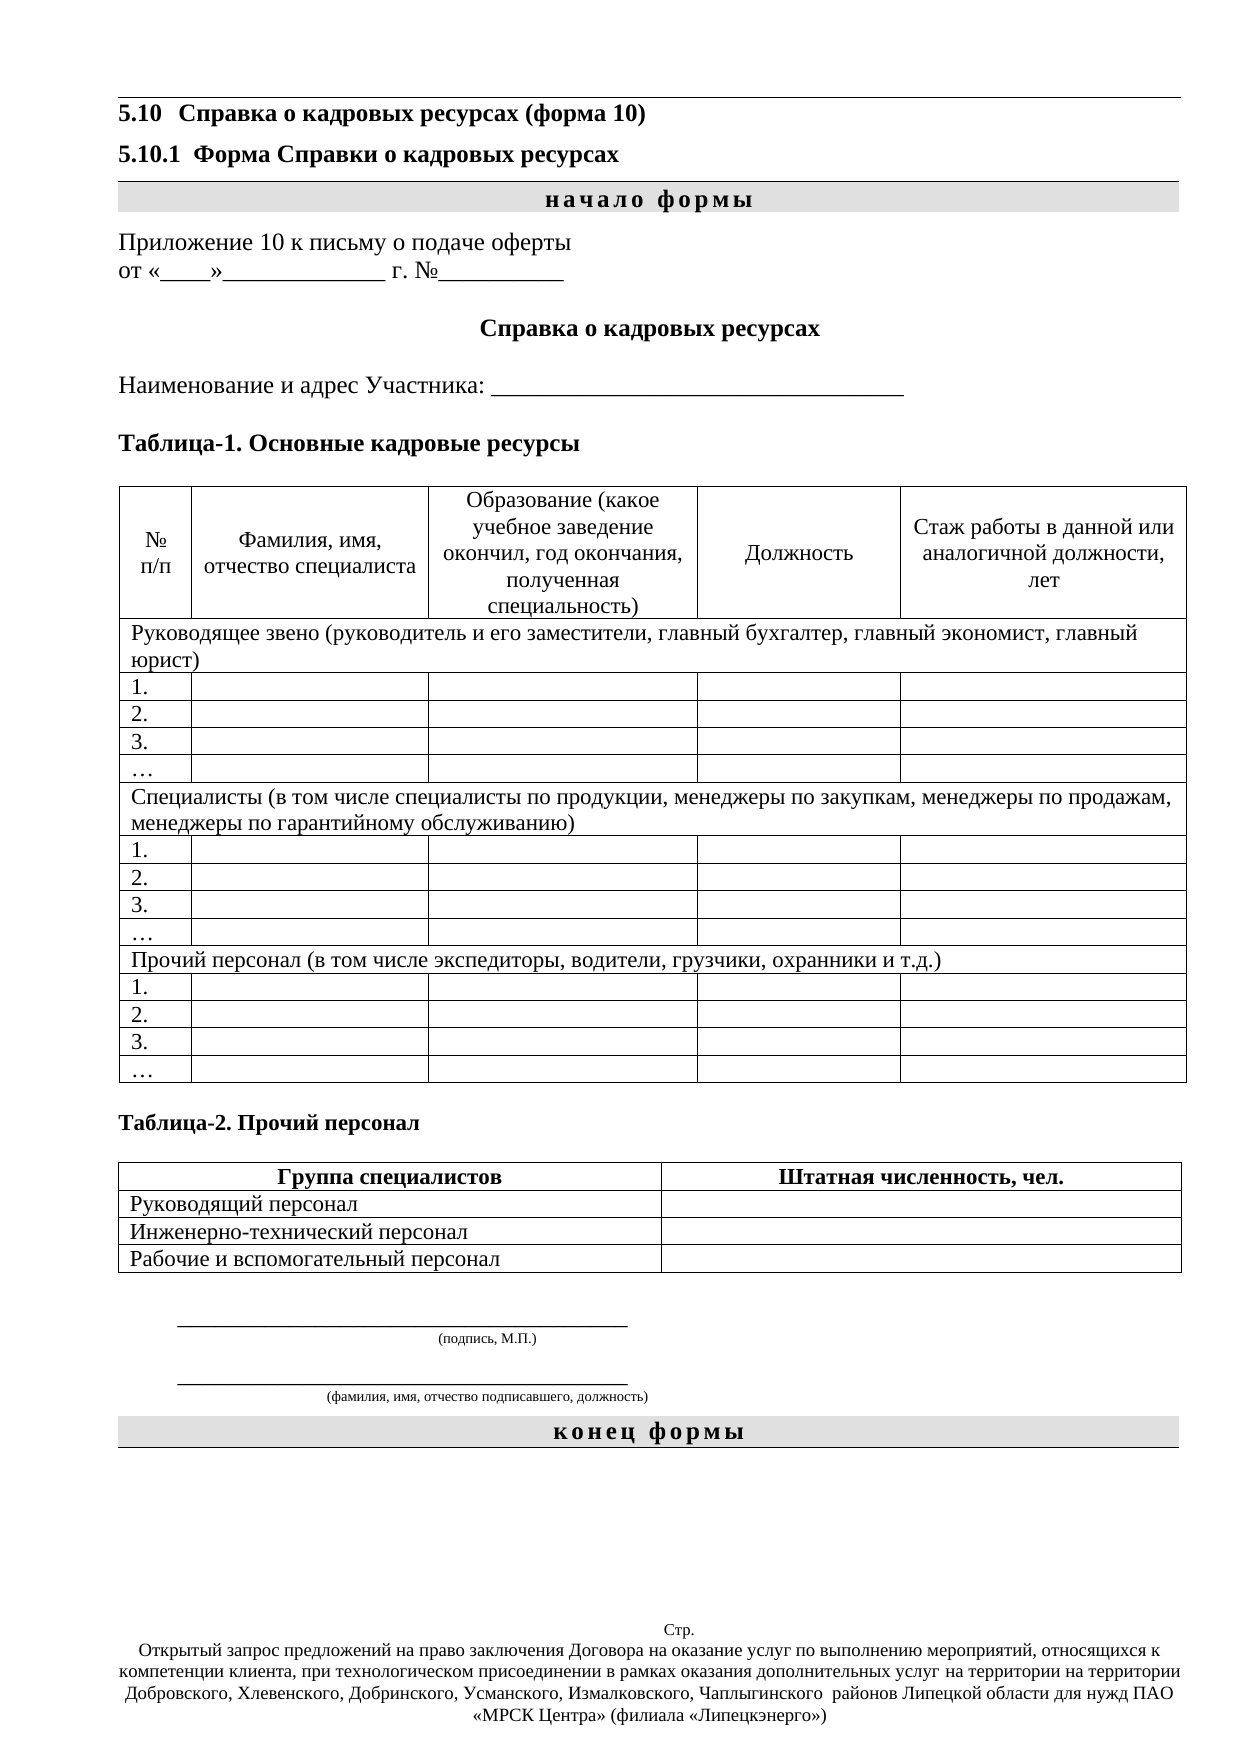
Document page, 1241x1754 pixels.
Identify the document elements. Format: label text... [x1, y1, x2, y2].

table_cell Прочий персонал (в том числе экспедиторы, водители, грузчики, охранники и т.д.) [120, 946, 1186, 972]
table_cell [192, 891, 428, 918]
table_cell [662, 1218, 1181, 1244]
table_cell Инженерно-технический персонал [119, 1218, 661, 1244]
table_cell [698, 755, 900, 782]
table_cell [429, 1001, 697, 1027]
text (фамилия, имя, отчество подписавшего, должность) [118, 1388, 797, 1416]
text (подпись, М.П.) [118, 1330, 797, 1359]
table_cell [192, 755, 428, 782]
table_cell [429, 673, 697, 699]
text Справка о кадровых ресурсах [118, 313, 1181, 342]
table_cell [698, 864, 900, 890]
table_header Должность [698, 487, 900, 618]
table_cell … [120, 755, 191, 782]
table_cell Руководящее звено (руководитель и его заместители, главный бухгалтер, главный экономист, главный юрист) [120, 619, 1186, 672]
table_cell Специалисты (в том числе специалисты по продукции, менеджеры по закупкам, менеджеры по продажам, менеджеры по гарантийному обслуживанию) [120, 783, 1186, 835]
table_cell [192, 974, 428, 1000]
table_cell [429, 919, 697, 945]
table_cell [429, 864, 697, 890]
text Таблица-1. Основные кадровые ресурсы [118, 428, 1181, 457]
table_cell [698, 1056, 900, 1082]
table_cell [120, 836, 191, 863]
table_cell [901, 919, 1186, 945]
table_cell … [120, 919, 191, 945]
table_cell [662, 1191, 1181, 1217]
table_header Стаж работы в данной или аналогичной должности, лет [901, 487, 1186, 618]
text конец формы [118, 1416, 1179, 1447]
table_header Штатная численность, чел. [662, 1163, 1181, 1189]
table_cell [429, 836, 697, 863]
table_cell [698, 919, 900, 945]
table_cell [698, 836, 900, 863]
table_cell [192, 919, 428, 945]
table_cell [120, 1001, 191, 1027]
table_cell [192, 673, 428, 699]
table_cell [120, 701, 191, 727]
table_cell Рабочие и вспомогательный персонал [119, 1245, 661, 1272]
table_header Образование (какое учебное заведение окончил, год окончания, полученная специальность) [429, 487, 697, 618]
table_cell [120, 728, 191, 754]
table_cell [429, 1056, 697, 1082]
text ____________________________________ [118, 1359, 1181, 1388]
table_cell Руководящий персонал [119, 1191, 661, 1217]
text начало формы [118, 182, 1179, 212]
table_cell [901, 891, 1186, 918]
table_header № п/п [120, 487, 191, 618]
table_cell [698, 728, 900, 754]
subtitle Форма Справки о кадровых ресурсах [118, 139, 1181, 168]
table_cell [192, 1001, 428, 1027]
table_cell [429, 701, 697, 727]
table_cell [901, 1056, 1186, 1082]
table_cell … [120, 1056, 191, 1082]
text Таблица-2. Прочий персонал [118, 1109, 1181, 1136]
table_cell [120, 891, 191, 918]
table_cell [698, 673, 900, 699]
table_cell [192, 1056, 428, 1082]
table_cell [901, 864, 1186, 890]
table_header Группа специалистов [119, 1163, 661, 1189]
table_cell [120, 974, 191, 1000]
table_cell [120, 864, 191, 890]
table_cell [192, 1028, 428, 1054]
table_cell [698, 891, 900, 918]
table_cell [698, 1001, 900, 1027]
table_cell [429, 728, 697, 754]
table_cell [698, 1028, 900, 1054]
table_cell [662, 1245, 1181, 1272]
table_cell [429, 1028, 697, 1054]
table_cell [429, 974, 697, 1000]
table_header Фамилия, имя, отчество специалиста [192, 487, 428, 618]
text Наименование и адрес Участника: _________________________________ [118, 371, 1181, 399]
subtitle Справка о кадровых ресурсах (форма 10) [118, 98, 1181, 127]
table_cell [901, 974, 1186, 1000]
table_cell [192, 701, 428, 727]
text ____________________________________ [118, 1301, 1181, 1330]
table_cell [901, 1001, 1186, 1027]
table_cell [192, 836, 428, 863]
table_cell [901, 701, 1186, 727]
table_cell [192, 728, 428, 754]
table_cell [901, 673, 1186, 699]
table_cell [901, 836, 1186, 863]
table_cell [429, 891, 697, 918]
table_cell [429, 755, 697, 782]
table_cell [901, 755, 1186, 782]
table_cell [120, 1028, 191, 1054]
table_cell [120, 673, 191, 699]
table_cell [901, 728, 1186, 754]
text Приложение 10 к письму о подаче оферты от «____»_____________ г. №__________ [118, 227, 1181, 284]
table_cell [698, 701, 900, 727]
table_cell [698, 974, 900, 1000]
table_cell [192, 864, 428, 890]
table_cell [901, 1028, 1186, 1054]
